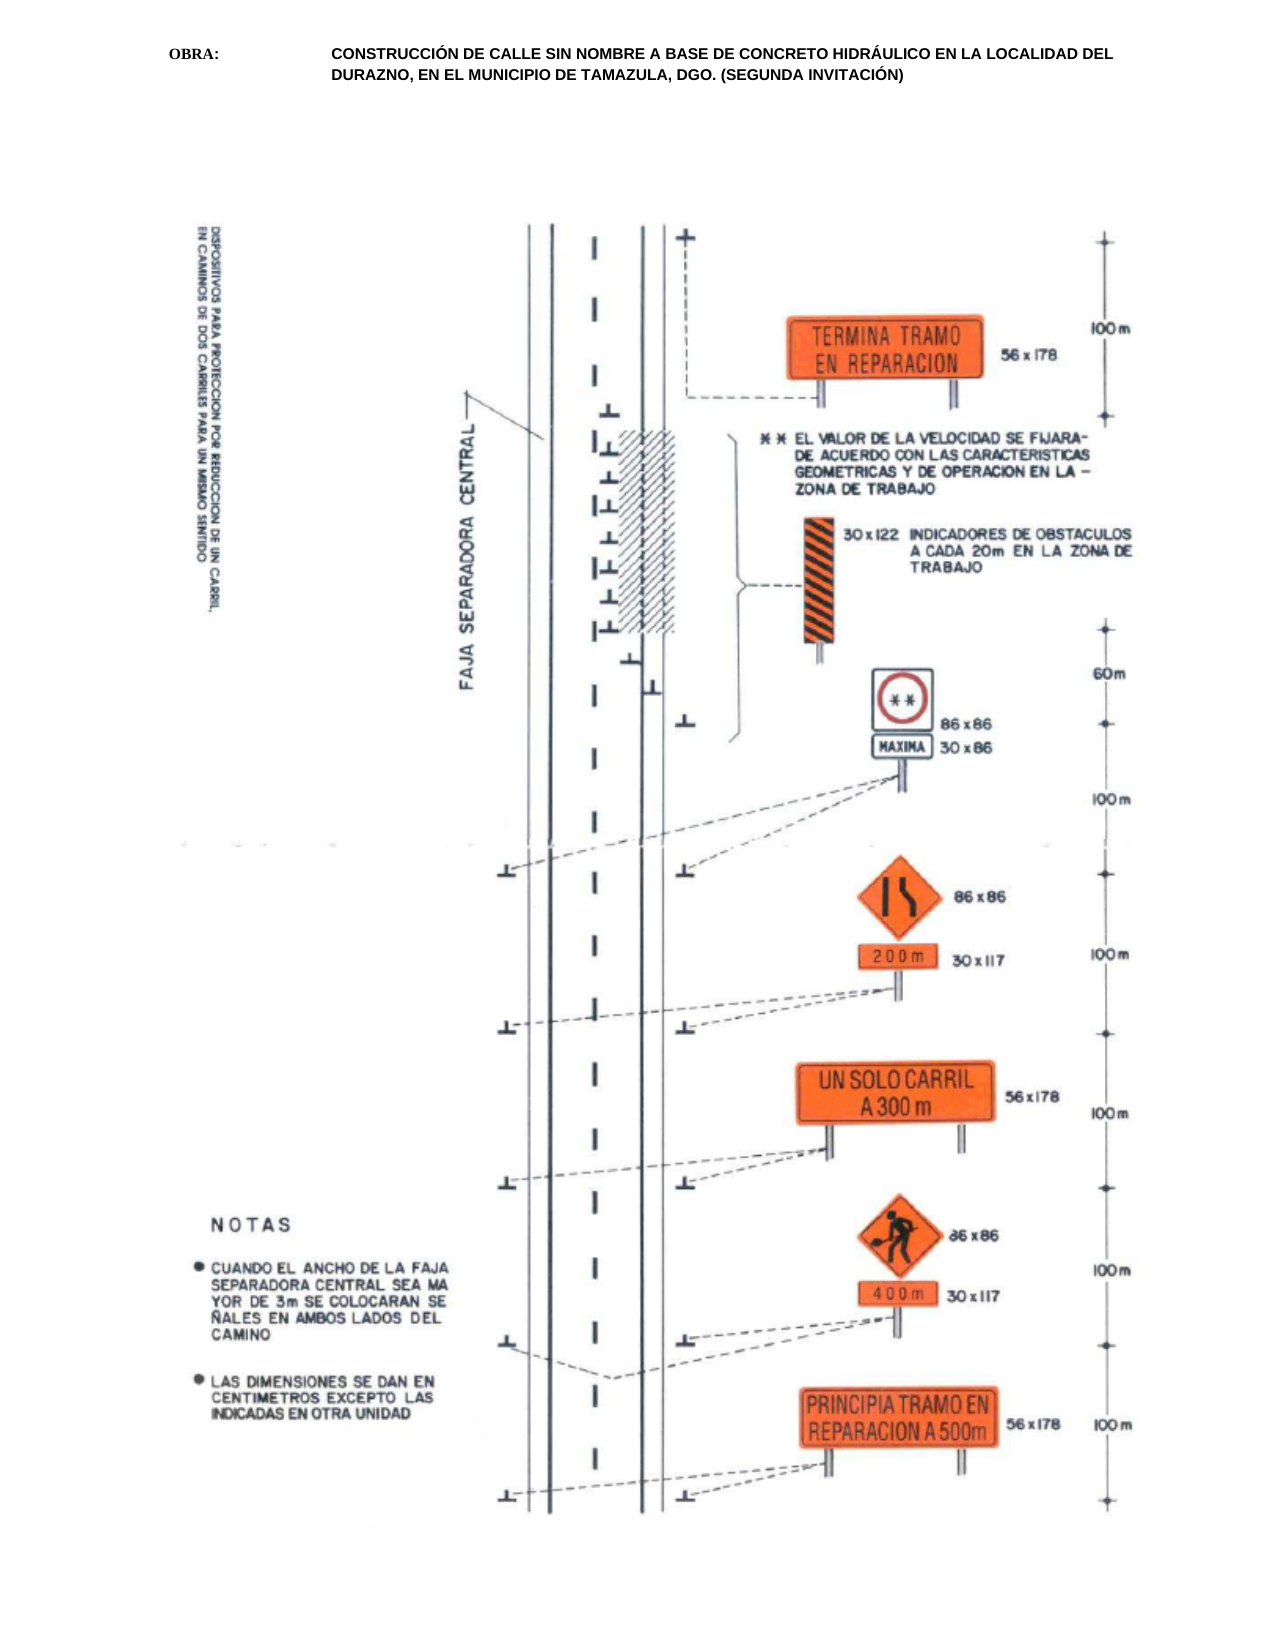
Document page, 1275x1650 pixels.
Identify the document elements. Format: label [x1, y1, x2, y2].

picture [168, 157, 1155, 1557]
